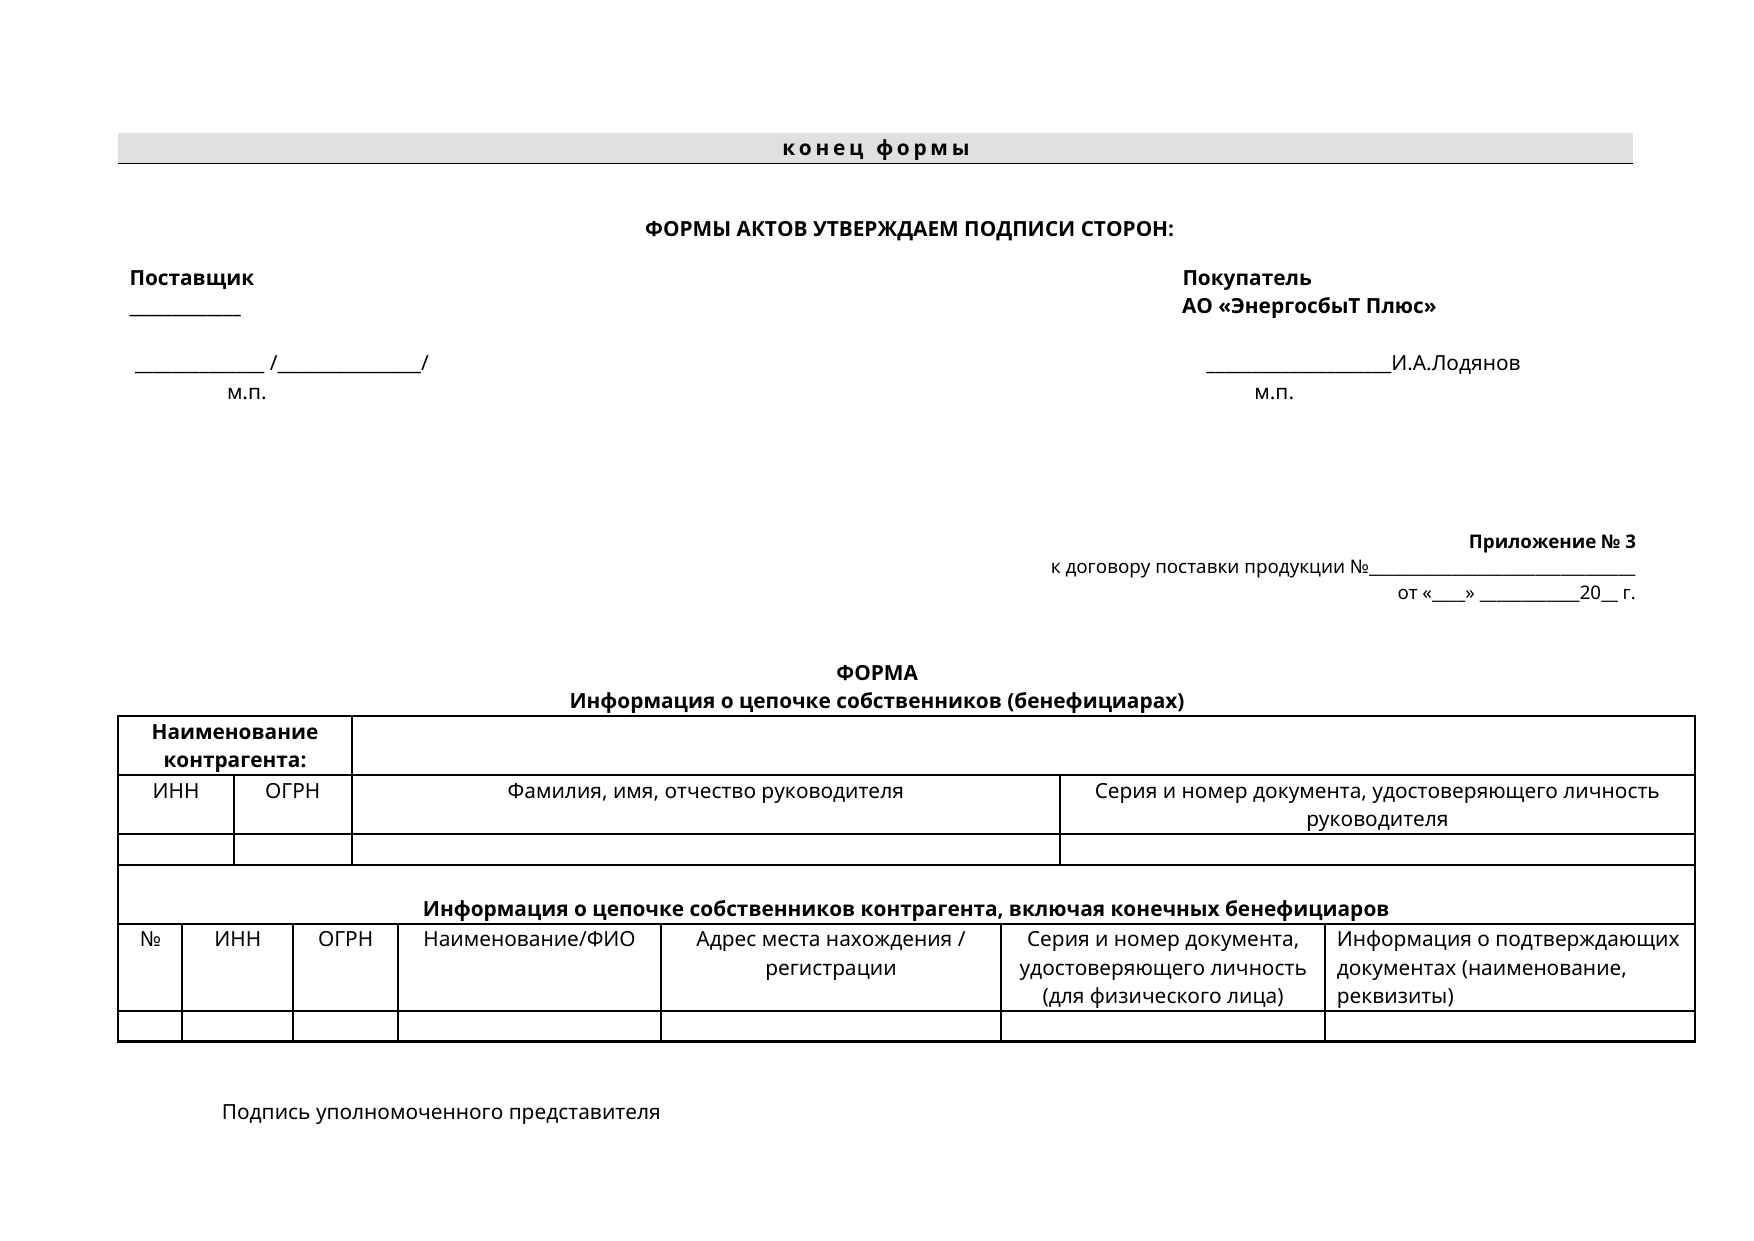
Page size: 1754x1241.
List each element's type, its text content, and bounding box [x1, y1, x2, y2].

text ФОРМА [118, 658, 1636, 687]
table_cell ИНН [119, 776, 233, 833]
table_cell ОГРН [294, 925, 397, 1010]
table_cell Адрес места нахождения / регистрации [662, 925, 1000, 1010]
table_cell Фамилия, имя, отчество руководителя [353, 776, 1059, 833]
table_cell ИНН [183, 925, 292, 1010]
table_header Покупатель АО «ЭнергосбыТ Плюс» ____________________И.А.Лодянов м.п. [794, 263, 1694, 426]
table_cell Серия и номер документа, удостоверяющего личность (для физического лица) [1002, 925, 1324, 1010]
table_cell [294, 1012, 397, 1040]
table_cell [119, 1012, 181, 1040]
table_cell Информация о подтверждающих документах (наименование, реквизиты) [1326, 925, 1694, 1010]
table_cell [353, 835, 1059, 863]
text конец формы [118, 133, 1633, 163]
text к договору поставки продукции №________________________________ [118, 554, 1636, 579]
table_header Наименование контрагента: [119, 717, 351, 774]
text Подпись уполномоченного представителя [118, 1097, 1636, 1126]
table_cell [1061, 835, 1694, 863]
table_cell Наименование/ФИО [399, 925, 660, 1010]
text от «____» ____________20__ г. [118, 579, 1636, 605]
table_cell [662, 1012, 1000, 1040]
table_cell № [119, 925, 181, 1010]
table_header Поставщик _____________ ______________ /________________/ м.п. [118, 263, 794, 426]
table_cell [1326, 1012, 1694, 1040]
text Приложение № 3 [118, 528, 1636, 554]
table_header [353, 717, 1694, 774]
table_cell [1002, 1012, 1324, 1040]
table_cell [399, 1012, 660, 1040]
text Информация о цепочке собственников (бенефициарах) [118, 687, 1636, 715]
table_cell Информация о цепочке собственников контрагента, включая конечных бенефициаров [119, 866, 1694, 922]
text ФОРМЫ АКТОВ УТВЕРЖДАЕМ ПОДПИСИ СТОРОН: [118, 214, 1636, 242]
table_cell Серия и номер документа, удостоверяющего личность руководителя [1061, 776, 1694, 833]
table_cell ОГРН [235, 776, 351, 833]
table_cell [235, 835, 351, 863]
table_cell [119, 835, 233, 863]
table_cell [183, 1012, 292, 1040]
